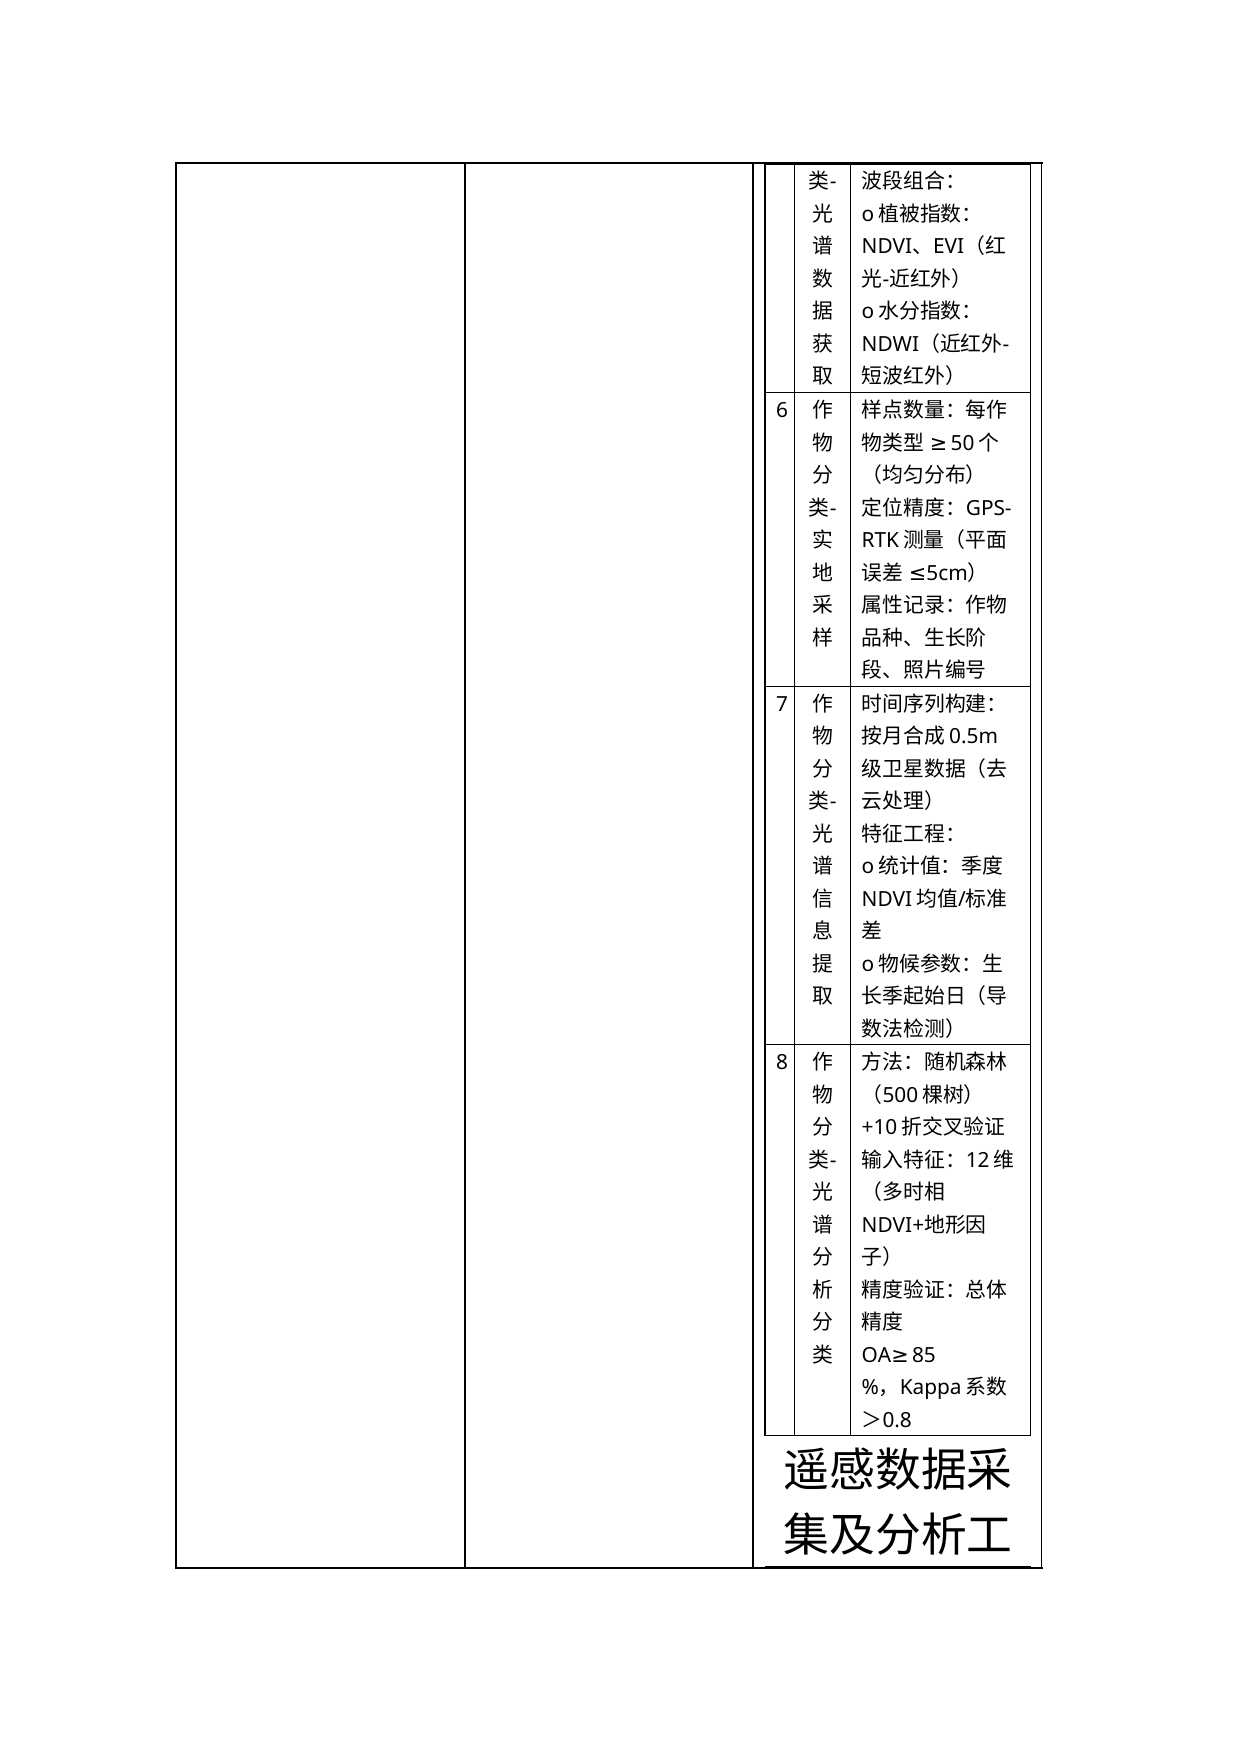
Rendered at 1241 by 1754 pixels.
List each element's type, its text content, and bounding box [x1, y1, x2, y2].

table_cell [466, 164, 752, 1567]
table_cell 1 [177, 164, 464, 1567]
